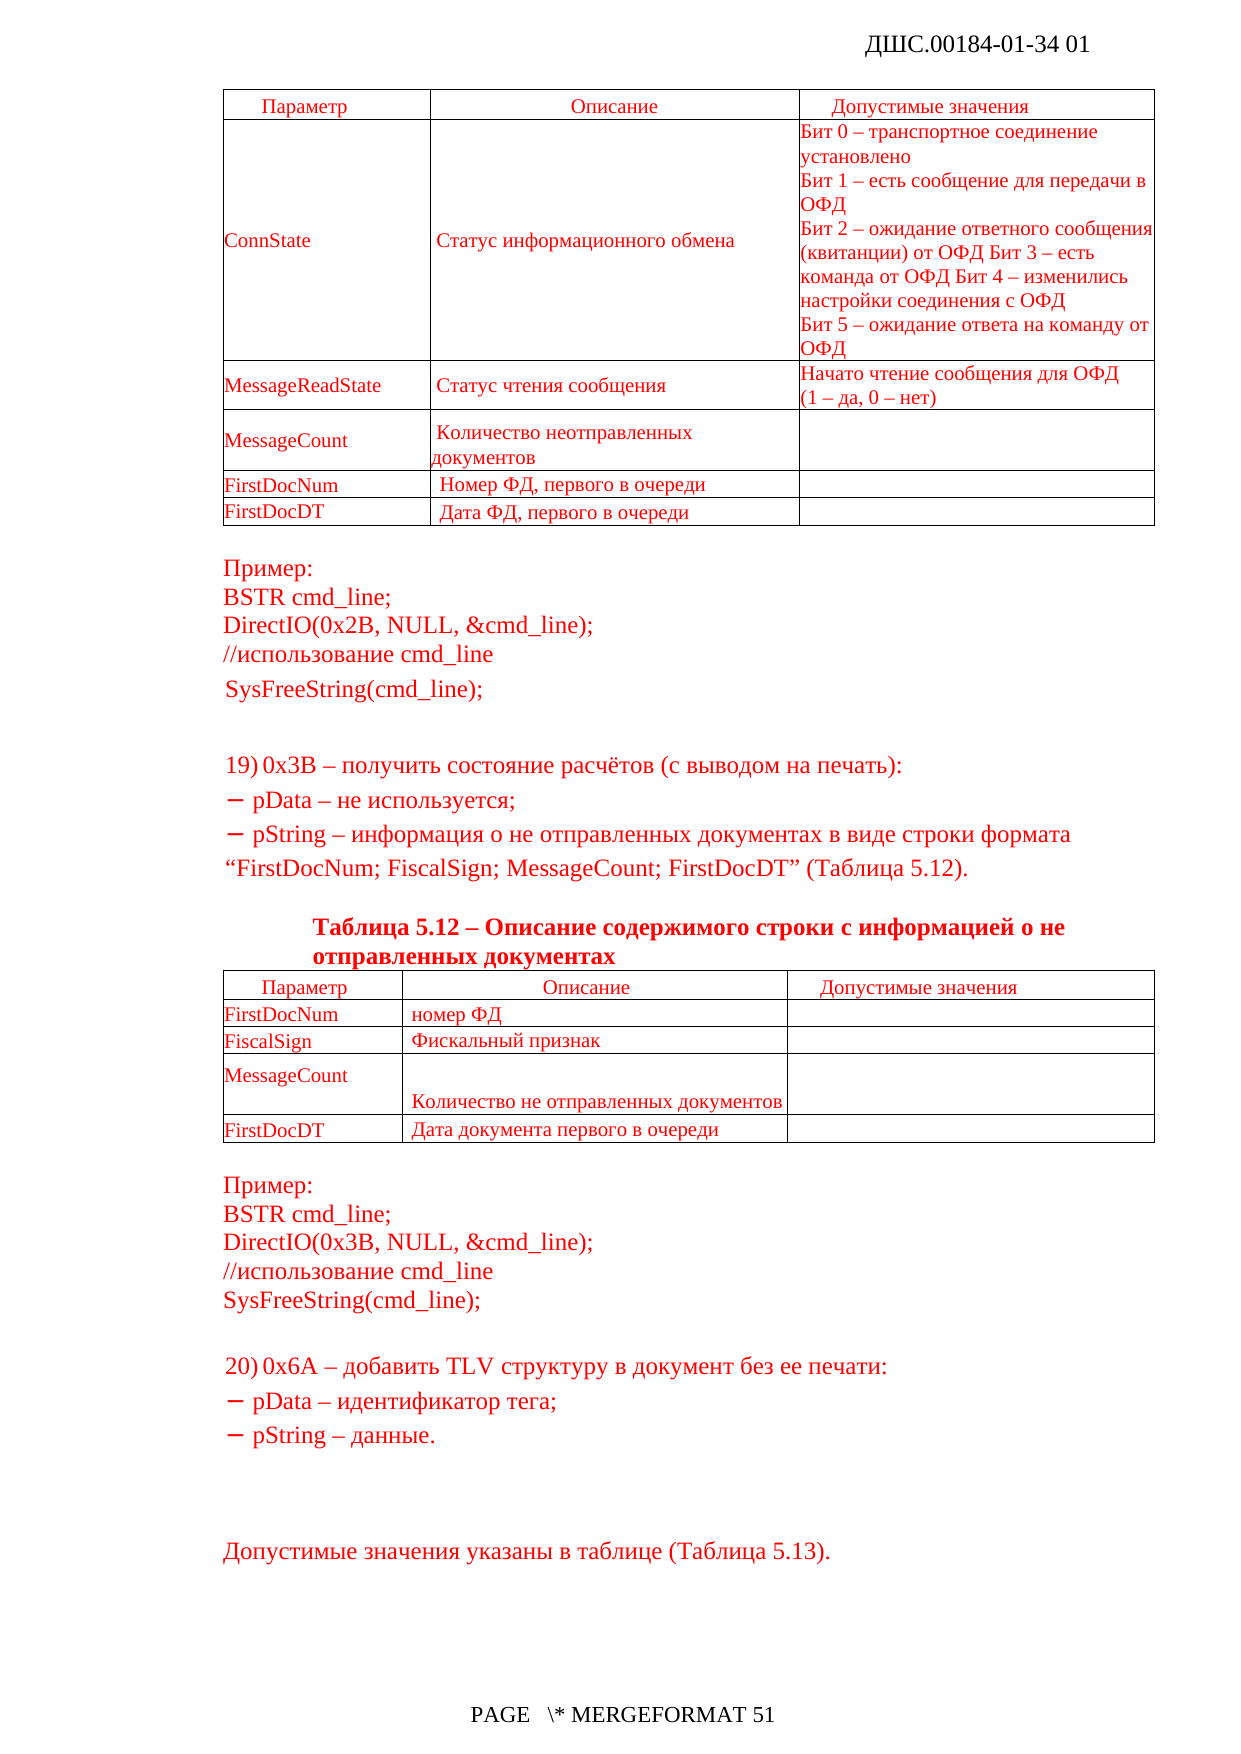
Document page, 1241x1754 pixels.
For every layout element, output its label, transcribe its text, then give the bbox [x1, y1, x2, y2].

text SysFreeString(cmd_line); [225, 668, 1090, 705]
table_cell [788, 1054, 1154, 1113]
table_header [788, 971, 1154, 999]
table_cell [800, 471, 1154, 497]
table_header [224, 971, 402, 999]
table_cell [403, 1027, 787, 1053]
list − pData – идентификатор тега; [225, 1383, 1090, 1416]
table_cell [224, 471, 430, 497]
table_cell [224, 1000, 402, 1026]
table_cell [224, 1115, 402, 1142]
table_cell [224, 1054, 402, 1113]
text Пример: [223, 553, 1090, 582]
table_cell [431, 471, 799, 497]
list 0x3B – получить состояние расчётов (с выводом на печать): [225, 741, 1081, 782]
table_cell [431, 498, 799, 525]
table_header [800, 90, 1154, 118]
list − pData – не используется; [225, 782, 1090, 815]
text SysFreeString(cmd_line); [223, 1285, 1090, 1314]
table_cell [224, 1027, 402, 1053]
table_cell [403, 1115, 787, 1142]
text − pString – информация о не отправленных документах в виде строки формата “FirstDocNum; FiscalSign; MessageCount; FirstDocDT” (Таблица 5.12). [225, 815, 1090, 883]
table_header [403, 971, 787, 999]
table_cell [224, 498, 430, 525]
text Таблица 5.12 – Описание содержимого строки с информацией о не отправленных документах [312, 912, 1090, 969]
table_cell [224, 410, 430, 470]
text DirectIO(0x3B, NULL, &cmd_line); [223, 1227, 1090, 1256]
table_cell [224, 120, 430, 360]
text BSTR cmd_line; [223, 582, 1090, 611]
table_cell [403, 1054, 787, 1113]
text //использование cmd_line [223, 639, 1090, 668]
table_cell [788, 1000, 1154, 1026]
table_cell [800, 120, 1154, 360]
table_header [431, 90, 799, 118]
list 0x6A – добавить TLV структуру в документ без ее печати: [225, 1342, 1081, 1383]
text Допустимые значения указаны в таблице (Таблица 5.13). [223, 1536, 1090, 1565]
text BSTR cmd_line; [223, 1199, 1090, 1227]
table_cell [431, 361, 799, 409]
text Пример: [223, 1170, 1090, 1199]
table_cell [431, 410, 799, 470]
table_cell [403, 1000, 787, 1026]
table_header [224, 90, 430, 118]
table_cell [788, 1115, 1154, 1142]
text DirectIO(0x2B, NULL, &cmd_line); [223, 611, 1090, 639]
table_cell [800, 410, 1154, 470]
text //использование cmd_line [223, 1256, 1090, 1285]
list − pString – данные. [225, 1416, 1090, 1450]
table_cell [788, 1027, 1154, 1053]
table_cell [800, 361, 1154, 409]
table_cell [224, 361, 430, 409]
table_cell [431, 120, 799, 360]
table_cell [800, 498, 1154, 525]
